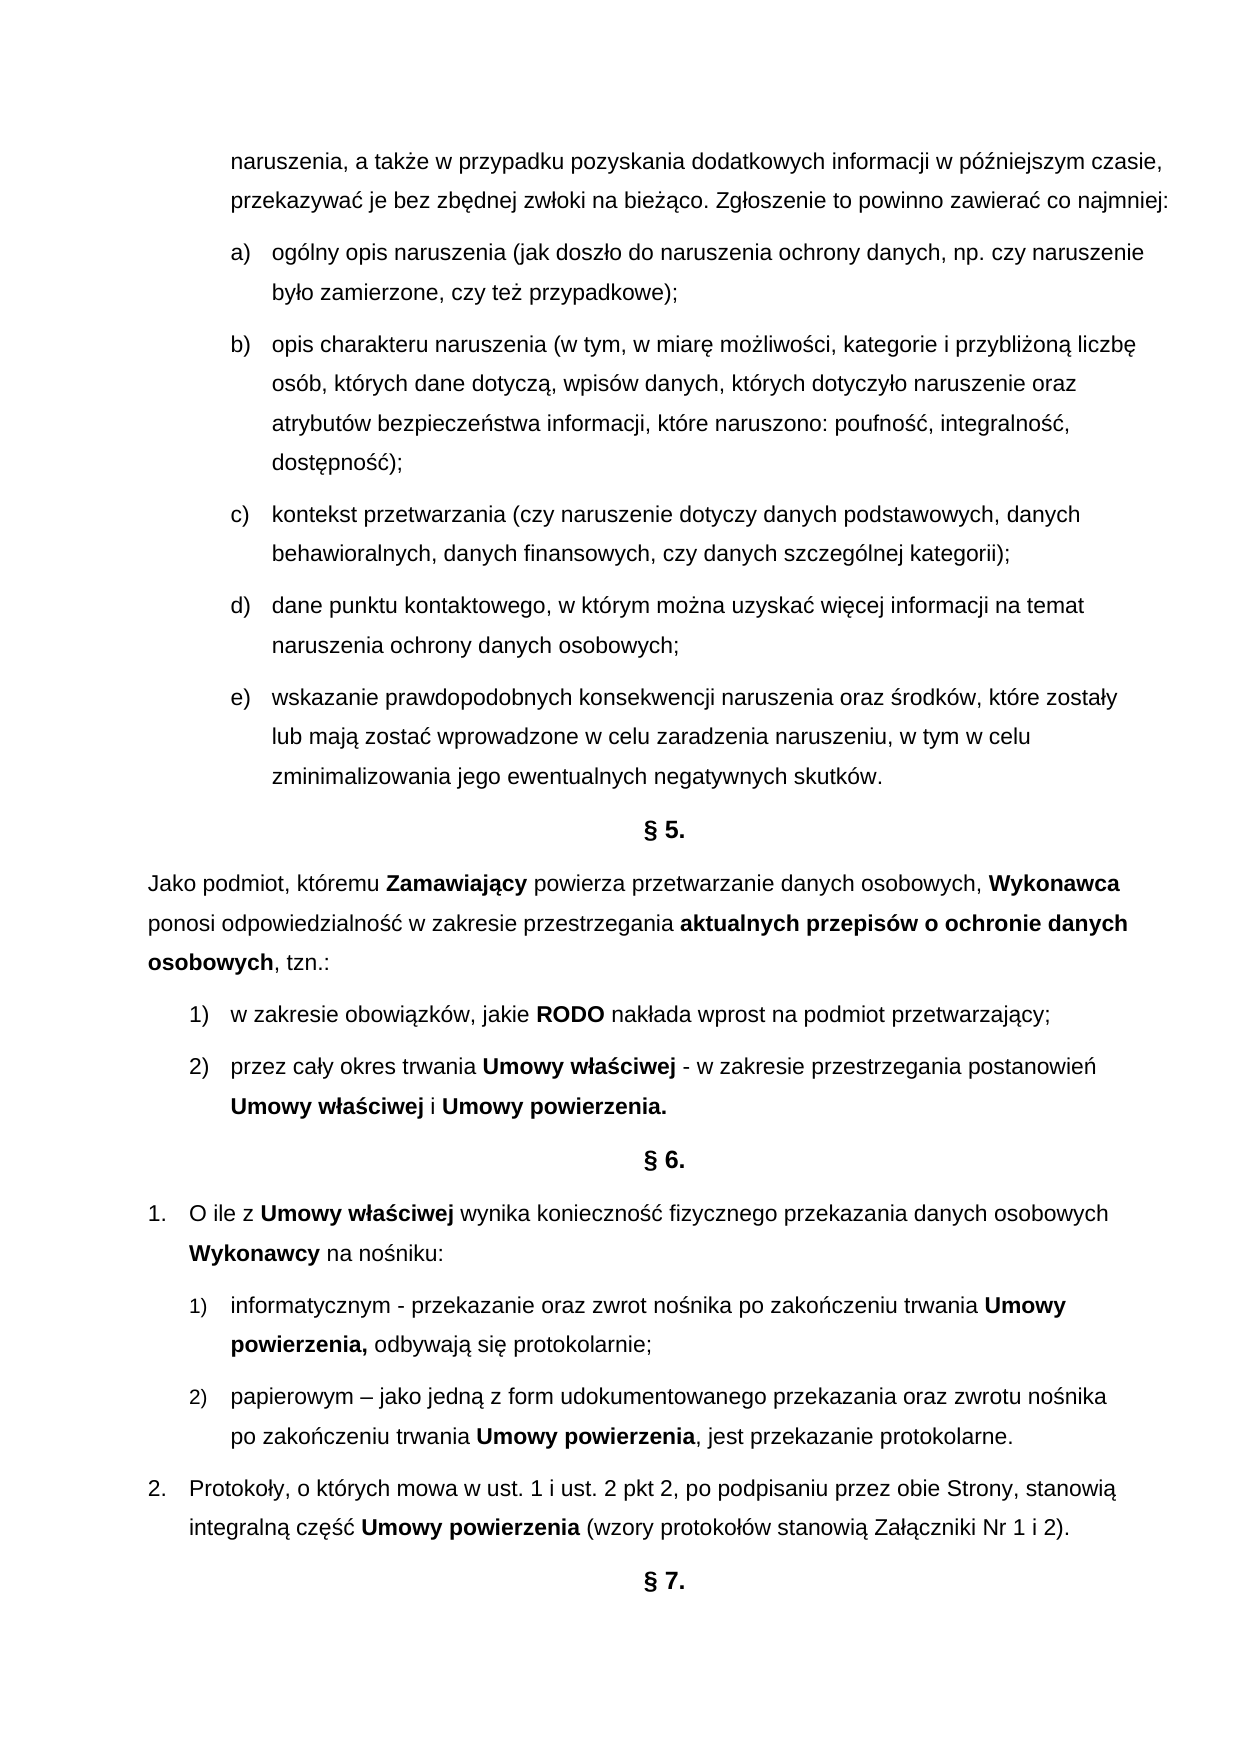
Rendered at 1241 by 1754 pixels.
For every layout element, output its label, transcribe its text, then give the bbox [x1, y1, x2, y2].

list O ile z Umowy właściwej wynika konieczność fizycznego przekazania danych osobowych Wykonawcy na nośniku: [148, 1200, 1181, 1266]
list przez cały okres trwania Umowy właściwej - w zakresie przestrzegania postanowień Umowy właściwej i Umowy powierzenia. [189, 1053, 1181, 1119]
list informatycznym - przekazanie oraz zwrot nośnika po zakończeniu trwania Umowy powierzenia, odbywają się protokolarnie; [189, 1292, 1181, 1358]
list kontekst przetwarzania (czy naruszenie dotyczy danych podstawowych, danych behawioralnych, danych finansowych, czy danych szczególnej kategorii); [230, 501, 1181, 567]
text Jako podmiot, któremu Zamawiający powierza przetwarzanie danych osobowych, Wykonawca ponosi odpowiedzialność w zakresie przestrzegania aktualnych przepisów o ochronie danych osobowych, tzn.: [148, 870, 1181, 976]
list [189, 148, 1181, 213]
list Protokoły, o których mowa w ust. 1 i ust. 2 pkt 2, po podpisaniu przez obie Strony, stanowią integralną część Umowy powierzenia (wzory protokołów stanowią Załączniki Nr 1 i 2). [148, 1475, 1181, 1541]
text § 5. [148, 815, 1181, 843]
list ogólny opis naruszenia (jak doszło do naruszenia ochrony danych, np. czy naruszenie było zamierzone, czy też przypadkowe); [230, 239, 1181, 305]
text § 7. [148, 1566, 1181, 1595]
list papierowym – jako jedną z form udokumentowanego przekazania oraz zwrotu nośnika po zakończeniu trwania Umowy powierzenia, jest przekazanie protokolarne. [189, 1383, 1181, 1449]
list dane punktu kontaktowego, w którym można uzyskać więcej informacji na temat naruszenia ochrony danych osobowych; [230, 592, 1181, 658]
list wskazanie prawdopodobnych konsekwencji naruszenia oraz środków, które zostały lub mają zostać wprowadzone w celu zaradzenia naruszeniu, w tym w celu zminimalizowania jego ewentualnych negatywnych skutków. [230, 684, 1181, 789]
list opis charakteru naruszenia (w tym, w miarę możliwości, kategorie i przybliżoną liczbę osób, których dane dotyczą, wpisów danych, których dotyczyło naruszenie oraz atrybutów bezpieczeństwa informacji, które naruszono: poufność, integralność, dostępność); [230, 331, 1181, 475]
text § 6. [148, 1145, 1181, 1173]
list w zakresie obowiązków, jakie RODO nakłada wprost na podmiot przetwarzający; [189, 1001, 1181, 1028]
